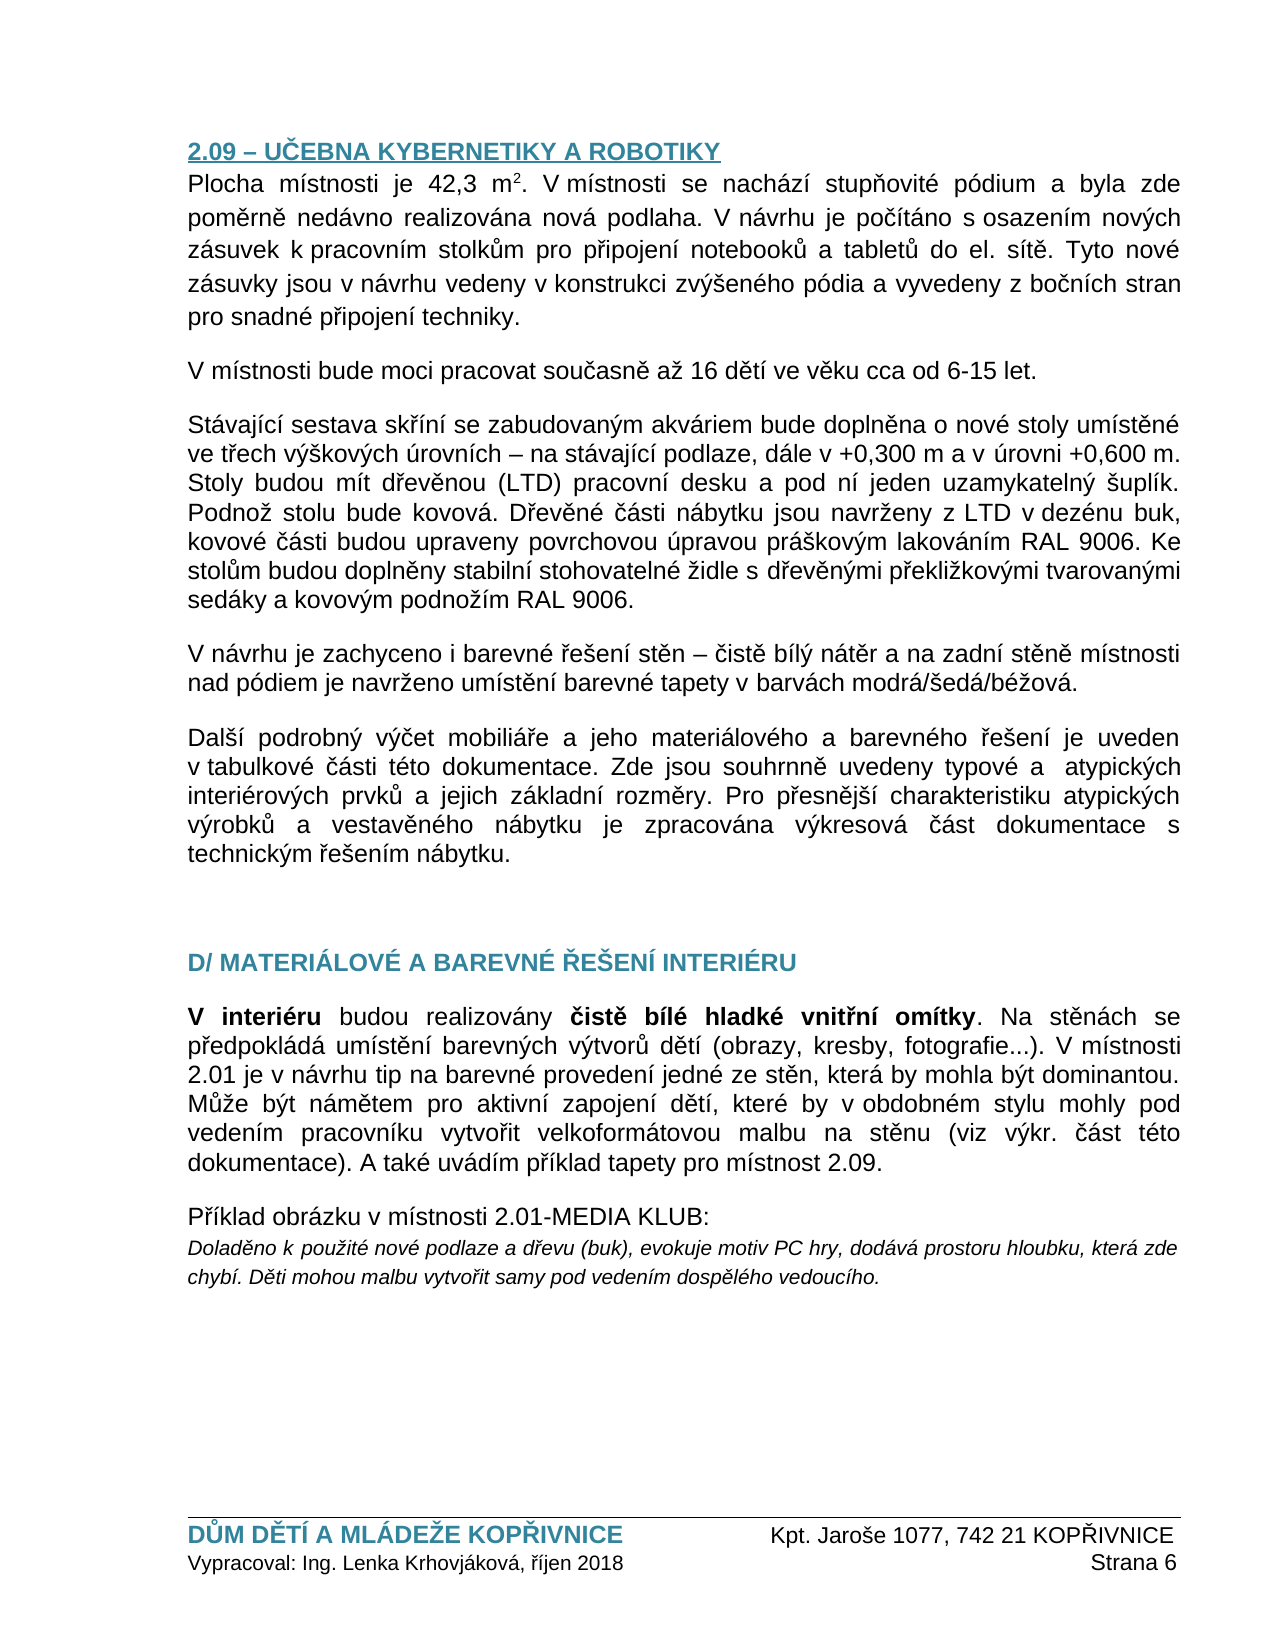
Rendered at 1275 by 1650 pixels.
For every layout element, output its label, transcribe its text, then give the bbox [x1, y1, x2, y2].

text Doladěno k použité nové podlaze a dřevu (buk), evokuje motiv PC hry, dodává prostoru hloubku, která zde chybí. Děti mohou malbu vytvořit samy pod vedením dospělého vedoucího. [187, 1230, 1181, 1289]
text Stávající sestava skříní se zabudovaným akváriem bude doplněna o nové stoly umístěné ve třech výškových úrovních – na stávající podlaze, dále v +0,300 m a v úrovni +0,600 m. Stoly budou mít dřevěnou (LTD) pracovní desku a pod ní jeden uzamykatelný šuplík. Podnož stolu bude kovová. Dřevěné části nábytku jsou navrženy z LTD v dezénu buk, kovové části budou upraveny povrchovou úpravou práškovým lakováním RAL 9006. Ke stolům budou doplněny stabilní stohovatelné židle s dřevěnými překližkovými tvarovanými sedáky a kovovým podnožím RAL 9006. [187, 409, 1181, 614]
text D/ MATERIÁLOVÉ A BAREVNÉ ŘEŠENÍ INTERIÉRU [187, 947, 1181, 976]
text V návrhu je zachyceno i barevné řešení stěn – čistě bílý nátěr a na zadní stěně místnosti nad pódiem je navrženo umístění barevné tapety v barvách modrá/šedá/béžová. [187, 639, 1181, 697]
list 2.09 – UČEBNA KYBERNETIKY A ROBOTIKY [187, 136, 1181, 165]
list Plocha místnosti je 42,3 m2. V místnosti se nachází stupňovité pódium a byla zde poměrně nedávno realizována nová podlaha. V návrhu je počítáno s osazením nových zásuvek k pracovním stolkům pro připojení notebooků a tabletů do el. sítě. Tyto nové zásuvky jsou v návrhu vedeny v konstrukci zvýšeného pódia a vyvedeny z bočních stran pro snadné připojení techniky. [187, 169, 1181, 330]
text Příklad obrázku v místnosti 2.01-MEDIA KLUB: [187, 1201, 1181, 1230]
text V interiéru budou realizovány čistě bílé hladké vnitřní omítky. Na stěnách se předpokládá umístění barevných výtvorů dětí (obrazy, kresby, fotografie...). V místnosti 2.01 je v návrhu tip na barevné provedení jedné ze stěn, která by mohla být dominantou. Může být námětem pro aktivní zapojení dětí, které by v obdobném stylu mohly pod vedením pracovníku vytvořit velkoformátovou malbu na stěnu (viz výkr. část této dokumentace). A také uvádím příklad tapety pro místnost 2.09. [187, 1001, 1181, 1176]
text V místnosti bude moci pracovat současně až 16 dětí ve věku cca od 6-15 let. [187, 355, 1181, 384]
text Další podrobný výčet mobiliáře a jeho materiálového a barevného řešení je uveden v tabulkové části této dokumentace. Zde jsou souhrnně uvedeny typové a atypických interiérových prvků a jejich základní rozměry. Pro přesnější charakteristiku atypických výrobků a vestavěného nábytku je zpracována výkresová část dokumentace s technickým řešením nábytku. [187, 722, 1181, 868]
